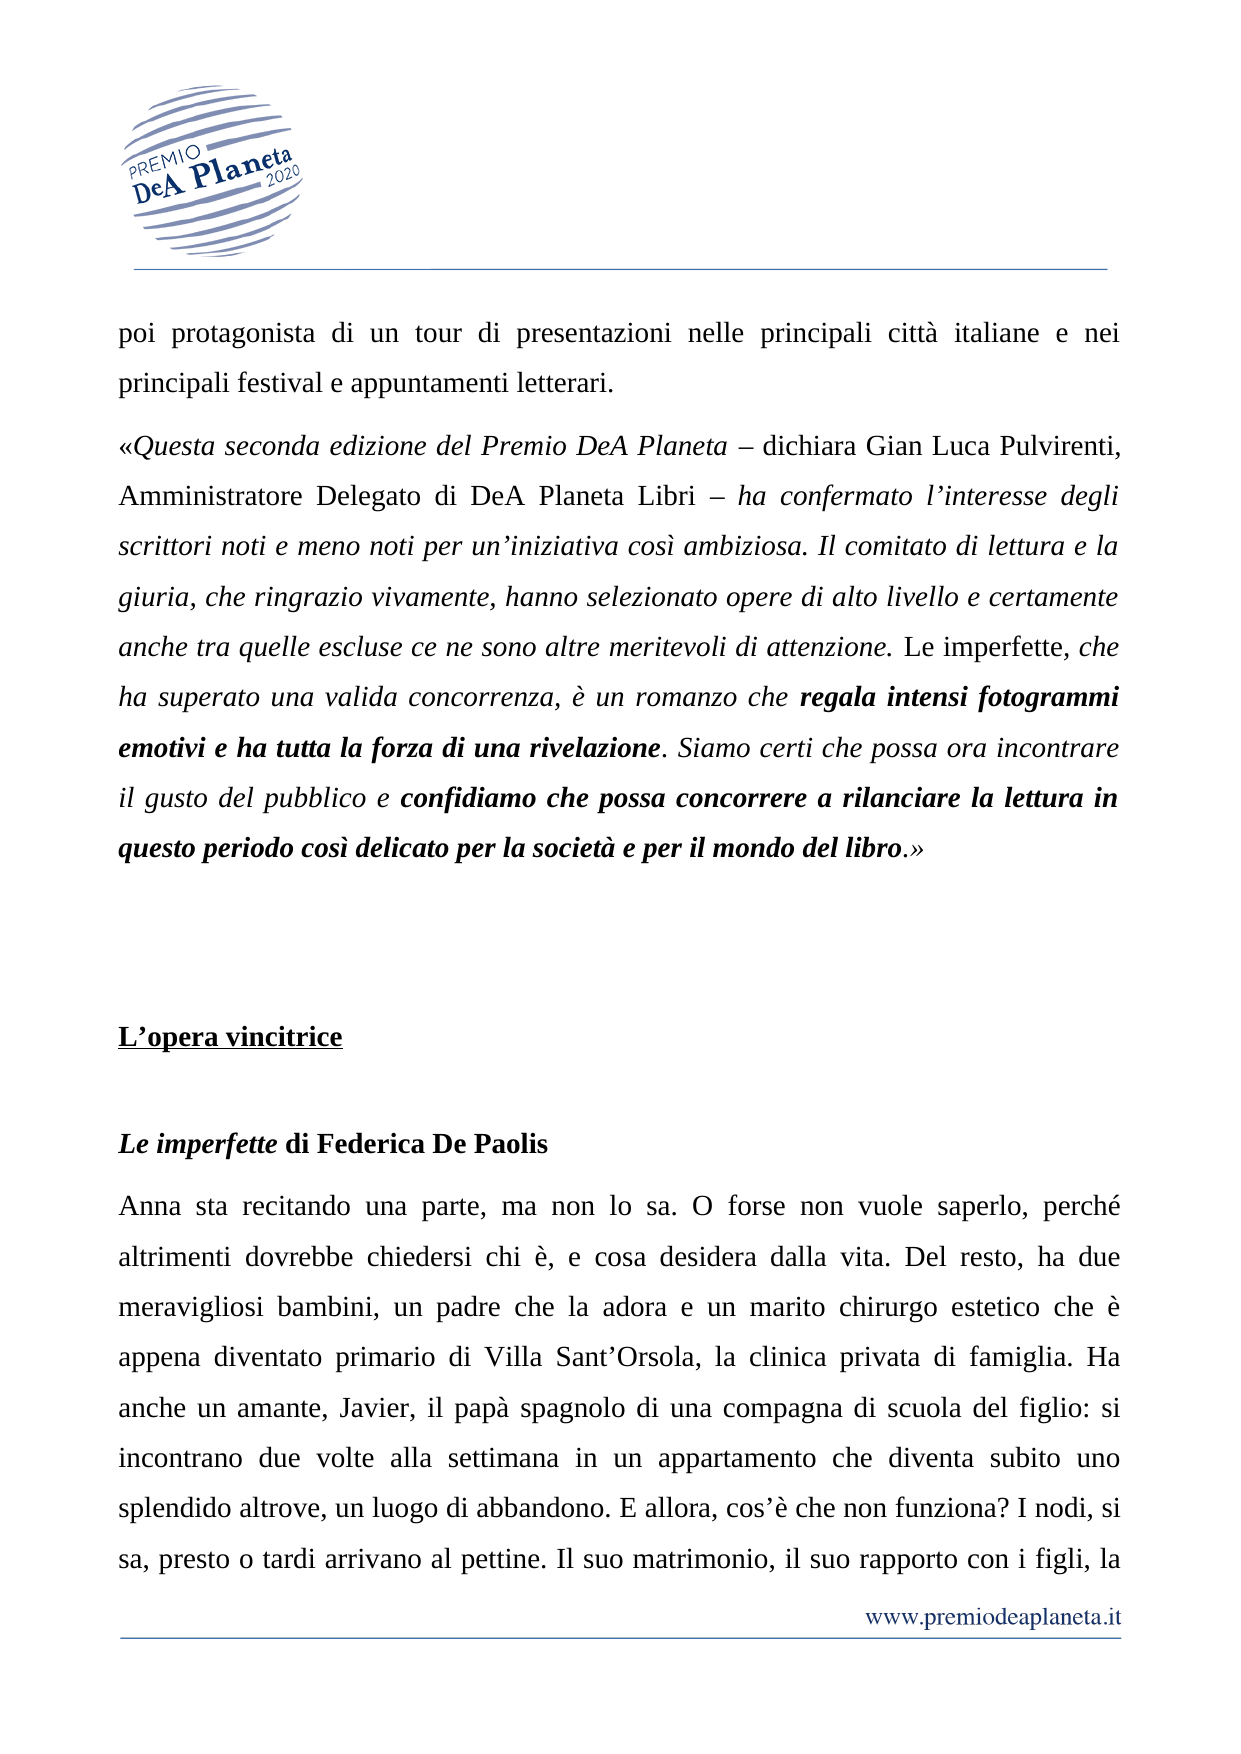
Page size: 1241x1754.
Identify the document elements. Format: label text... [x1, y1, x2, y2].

text «Questa seconda edizione del Premio DeA Planeta – dichiara Gian Luca Pulvirenti, Amministratore Delegato di DeA Planeta Libri – ha confermato l’interesse degli scrittori noti e meno noti per un’iniziativa così ambiziosa. Il comitato di lettura e la giuria, che ringrazio vivamente, hanno selezionato opere di alto livello e certamente anche tra quelle escluse ce ne sono altre meritevoli di attenzione. Le imperfette, che ha superato una valida concorrenza, è un romanzo che regala intensi fotogrammi emotivi e ha tutta la forza di una rivelazione. Siamo certi che possa ora incontrare il gusto del pubblico e confidiamo che possa concorrere a rilanciare la lettura in questo periodo così delicato per la società e per il mondo del libro.» [118, 428, 1122, 864]
text L’opera vincitrice [118, 1019, 1122, 1098]
picture [118, 73, 1108, 285]
picture [118, 1593, 1122, 1650]
text Le imperfette di Federica De Paolis [118, 1126, 1122, 1159]
